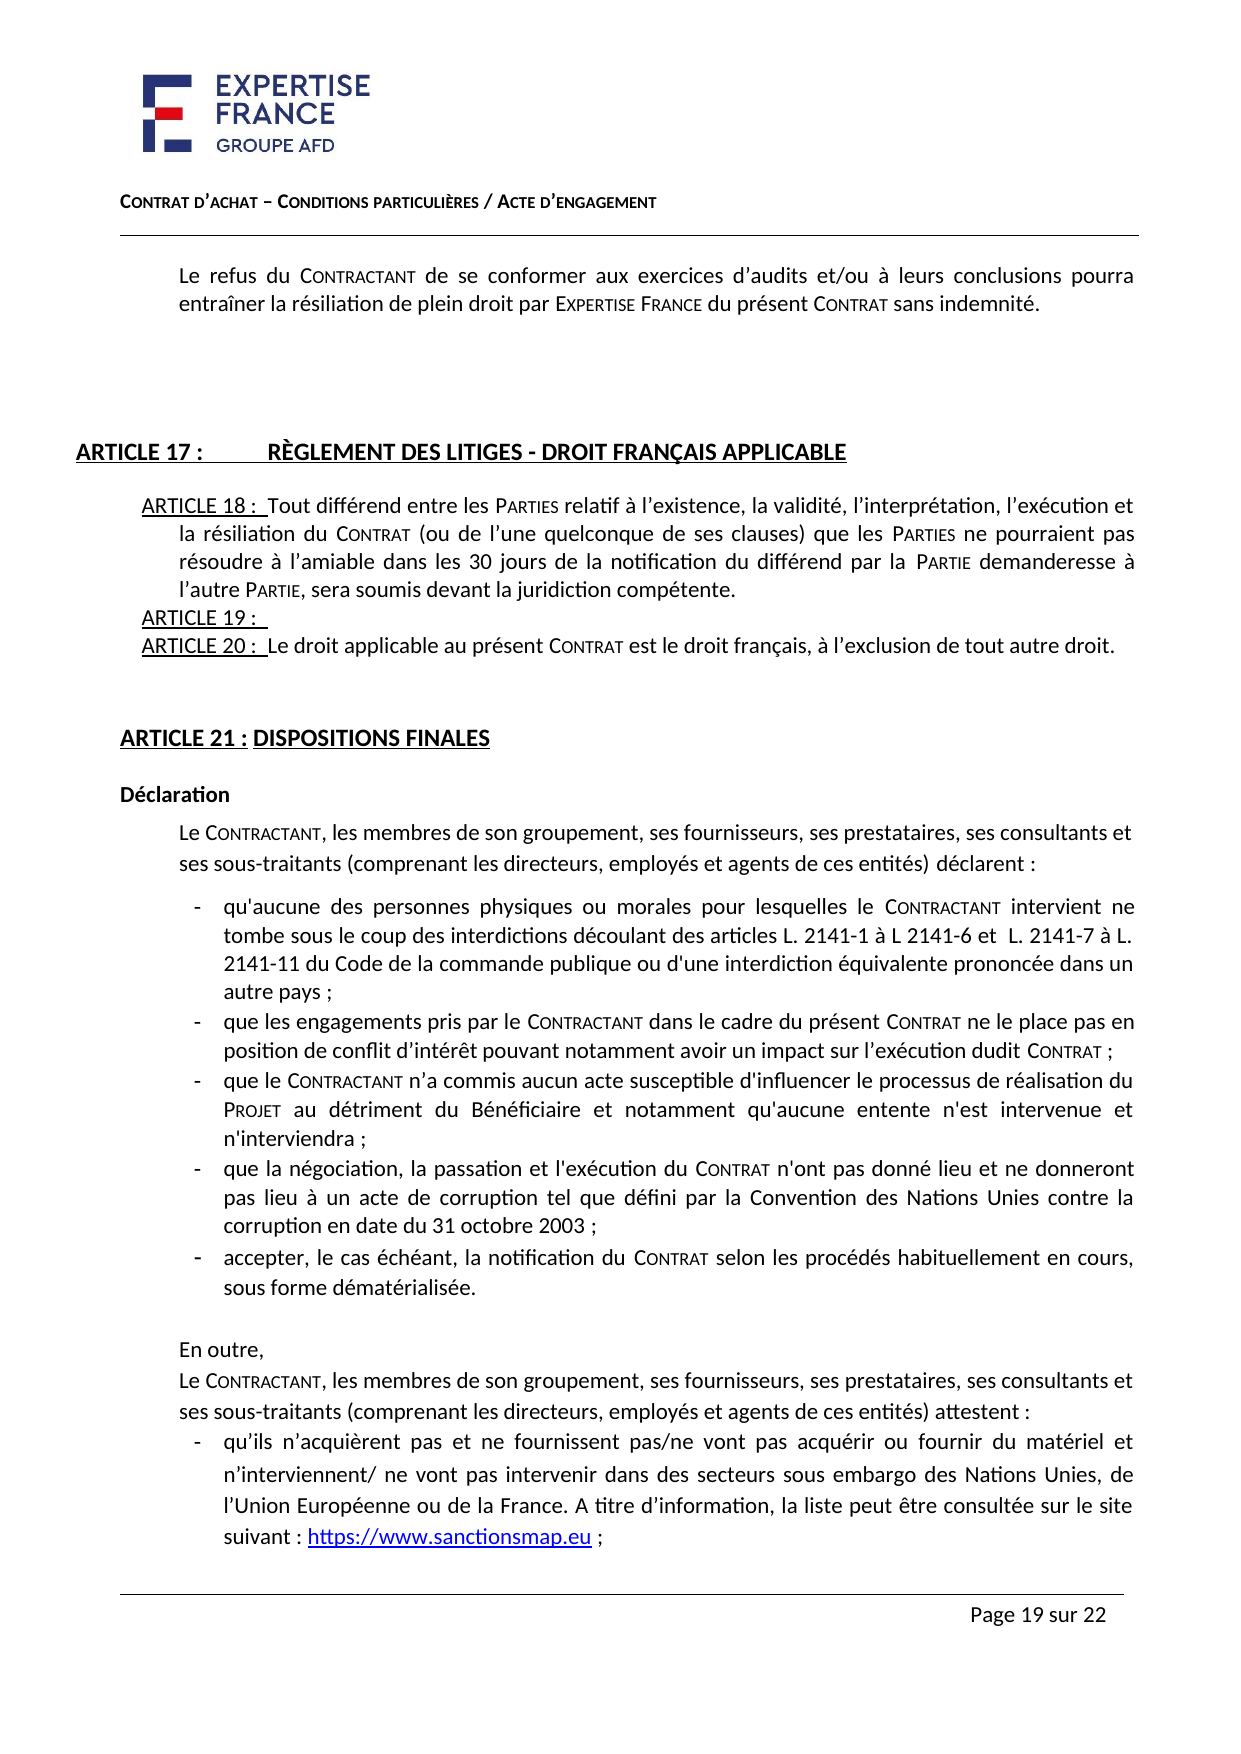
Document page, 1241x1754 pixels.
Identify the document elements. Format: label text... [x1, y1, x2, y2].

list qu'aucune des personnes physiques ou morales pour lesquelles le Contractant intervient ne tombe sous le coup des interdictions découlant des articles L. 2141-1 à L 2141-6 et L. 2141-7 à L. 2141-11 du Code de la commande publique ou d'une interdiction équivalente prononcée dans un autre pays ; [194, 890, 1135, 1005]
text Le Contractant, les membres de son groupement, ses fournisseurs, ses prestataires, ses consultants et ses sous-traitants (comprenant les directeurs, employés et agents de ces entités) déclarent : [179, 815, 1135, 877]
picture [120, 41, 397, 183]
list que le Contractant n’a commis aucun acte susceptible d'influencer le processus de réalisation du Projet au détriment du Bénéficiaire et notamment qu'aucune entente n'est intervenue et n'interviendra ; [194, 1064, 1135, 1152]
list que les engagements pris par le Contractant dans le cadre du présent Contrat ne le place pas en position de conflit d’intérêt pouvant notamment avoir un impact sur l’exécution dudit Contrat ; [194, 1005, 1135, 1064]
text Le Contractant, les membres de son groupement, ses fournisseurs, ses prestataires, ses consultants et ses sous-traitants (comprenant les directeurs, employés et agents de ces entités) attestent : [179, 1363, 1135, 1425]
list RÈglement des litiges - DROIT Français APPLICABLE [76, 436, 1135, 466]
list accepter, le cas échéant, la notification du Contrat selon les procédés habituellement en cours, sous forme dématérialisée. [194, 1239, 1135, 1301]
list Dispositions finales [120, 722, 1135, 752]
text Le refus du Contractant de se conformer aux exercices d’audits et/ou à leurs conclusions pourra entraîner la résiliation de plein droit par Expertise France du présent Contrat sans indemnité. [178, 261, 1135, 317]
list que la négociation, la passation et l'exécution du Contrat n'ont pas donné lieu et ne donneront pas lieu à un acte de corruption tel que défini par la Convention des Nations Unies contre la corruption en date du 31 octobre 2003 ; [194, 1152, 1135, 1239]
list Tout différend entre les Parties relatif à l’existence, la validité, l’interprétation, l’exécution et la résiliation du Contrat (ou de l’une quelconque de ses clauses) que les Parties ne pourraient pas résoudre à l’amiable dans les 30 jours de la notification du différend par la Partie demanderesse à l’autre Partie, sera soumis devant la juridiction compétente. [141, 491, 1135, 603]
subtitle Déclaration [120, 777, 1135, 808]
list qu’ils n’acquièrent pas et ne fournissent pas/ne vont pas acquérir ou fournir du matériel et n’interviennent/ ne vont pas intervenir dans des secteurs sous embargo des Nations Unies, de l’Union Européenne ou de la France. A titre d’information, la liste peut être consultée sur le site suivant : https://www.sanctionsmap.eu ; [194, 1425, 1135, 1550]
list Le droit applicable au présent Contrat est le droit français, à l’exclusion de tout autre droit. [141, 631, 1135, 659]
text En outre, [179, 1332, 1135, 1363]
